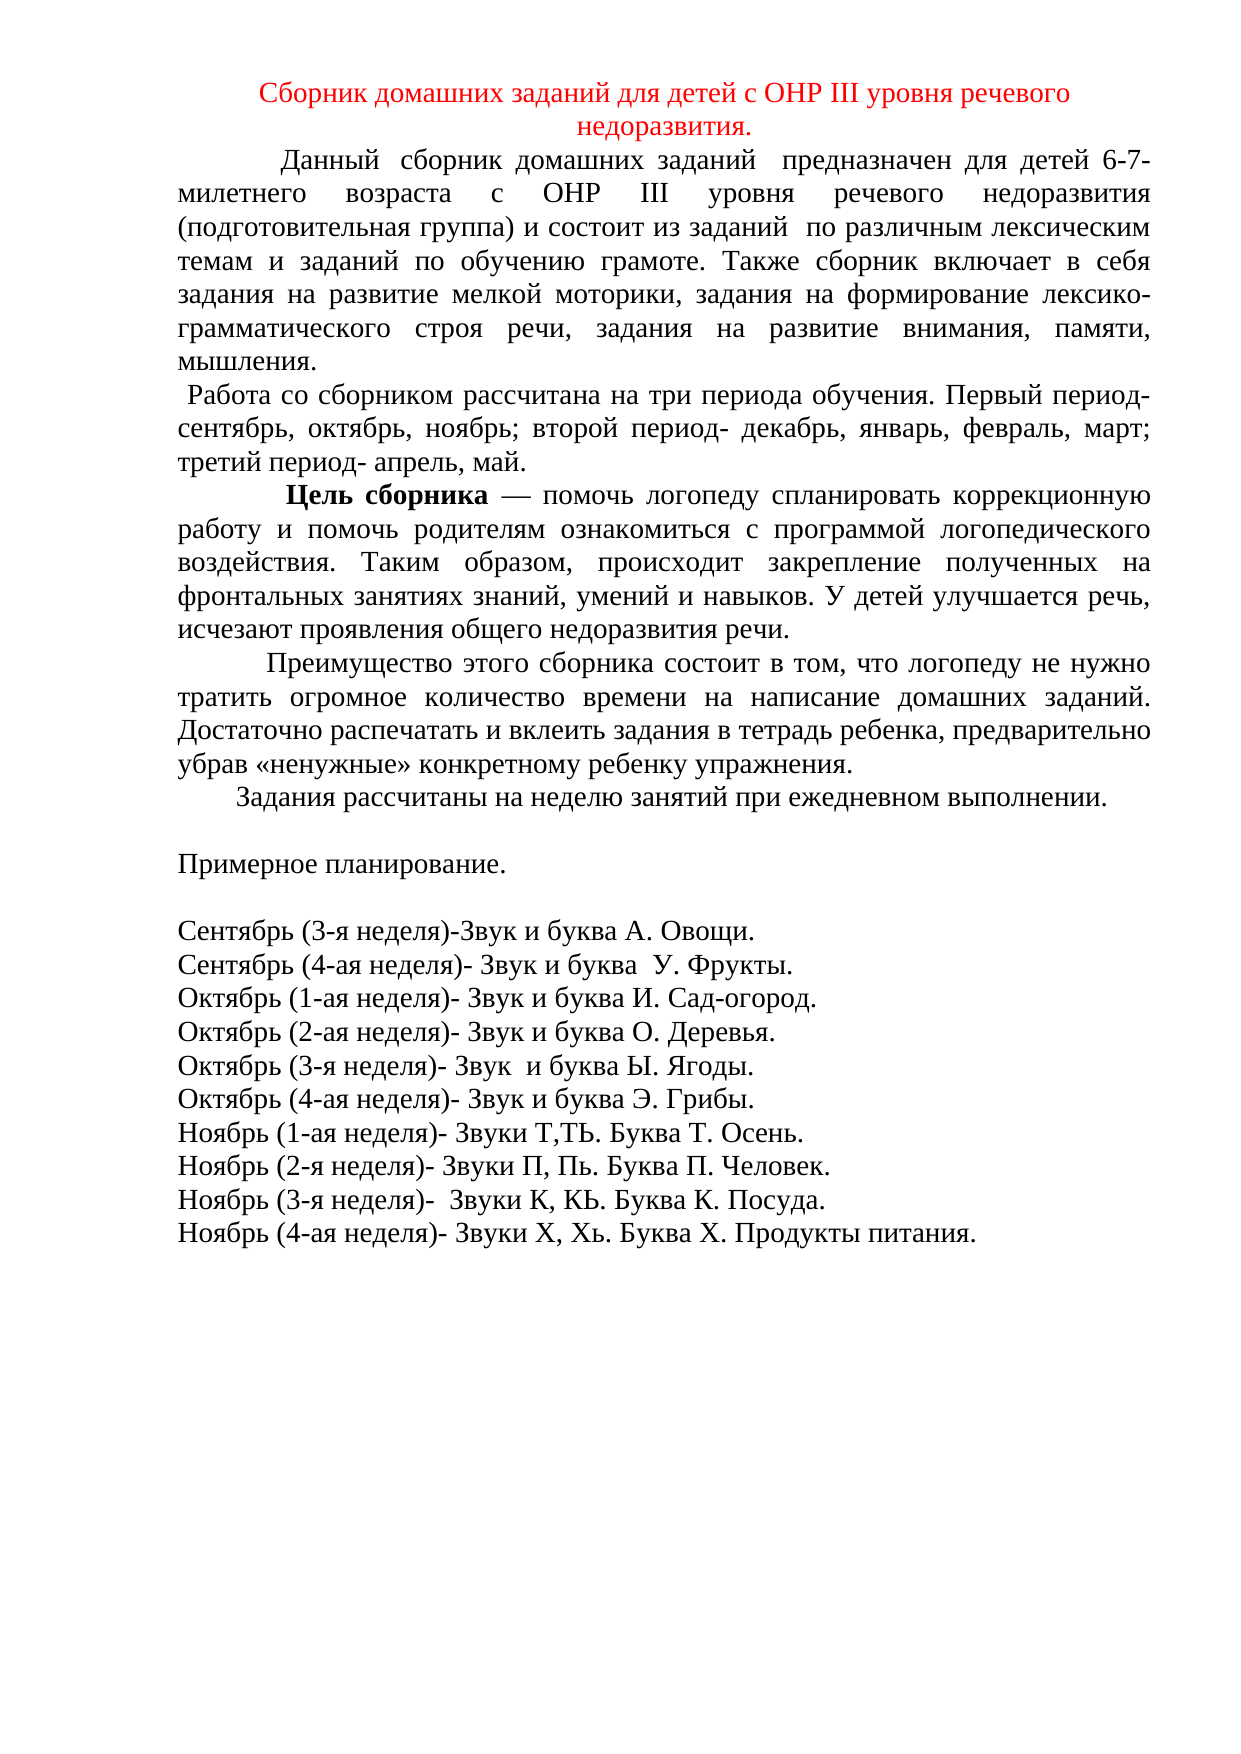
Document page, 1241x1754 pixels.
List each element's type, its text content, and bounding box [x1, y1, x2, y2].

text Преимущество этого сборника состоит в том, что логопеду не нужно тратить огромное количество времени на написание домашних заданий. Достаточно распечатать и вклеить задания в тетрадь ребенка, предварительно убрав «ненужные» конкретному ребенку упражнения. [177, 645, 1152, 779]
text Задания рассчитаны на неделю занятий при ежедневном выполнении. [177, 779, 1152, 813]
text Октябрь (3-я неделя)- Звук и буква Ы. Ягоды. [177, 1048, 1152, 1081]
text Ноябрь (1-ая неделя)- Звуки Т,ТЬ. Буква Т. Осень. [177, 1115, 1152, 1148]
text Ноябрь (2-я неделя)- Звуки П, Пь. Буква П. Человек. [177, 1148, 1152, 1182]
text Работа со сборником рассчитана на три периода обучения. Первый период- сентябрь, октябрь, ноябрь; второй период- декабрь, январь, февраль, март; третий период- апрель, май. [177, 377, 1152, 477]
text Данный сборник домашних заданий предназначен для детей 6-7-милетнего возраста с ОНР III уровня речевого недоразвития (подготовительная группа) и состоит из заданий по различным лексическим темам и заданий по обучению грамоте. Также сборник включает в себя задания на развитие мелкой моторики, задания на формирование лексико-грамматического строя речи, задания на развитие внимания, памяти, мышления. [177, 142, 1152, 377]
text Цель сборника — помочь логопеду спланировать коррекционную работу и помочь родителям ознакомиться с программой логопедического воздействия. Таким образом, происходит закрепление полученных на фронтальных занятиях знаний, умений и навыков. У детей улучшается речь, исчезают проявления общего недоразвития речи. [177, 477, 1152, 645]
text Октябрь (2-ая неделя)- Звук и буква О. Деревья. [177, 1014, 1152, 1048]
text Сентябрь (4-ая неделя)- Звук и буква У. Фрукты. [177, 947, 1152, 981]
text Примерное планирование. [177, 846, 1152, 880]
text Октябрь (1-ая неделя)- Звук и буква И. Сад-огород. [177, 981, 1152, 1014]
text Сборник домашних заданий для детей с ОНР III уровня речевого недоразвития. [177, 75, 1152, 142]
text Сентябрь (3-я неделя)-Звук и буква А. Овощи. [177, 913, 1152, 947]
text Ноябрь (3-я неделя)- Звуки К, КЬ. Буква К. Посуда. [177, 1182, 1152, 1215]
text Октябрь (4-ая неделя)- Звук и буква Э. Грибы. [177, 1081, 1152, 1115]
text Ноябрь (4-ая неделя)- Звуки Х, Хь. Буква Х. Продукты питания. [177, 1215, 1152, 1249]
